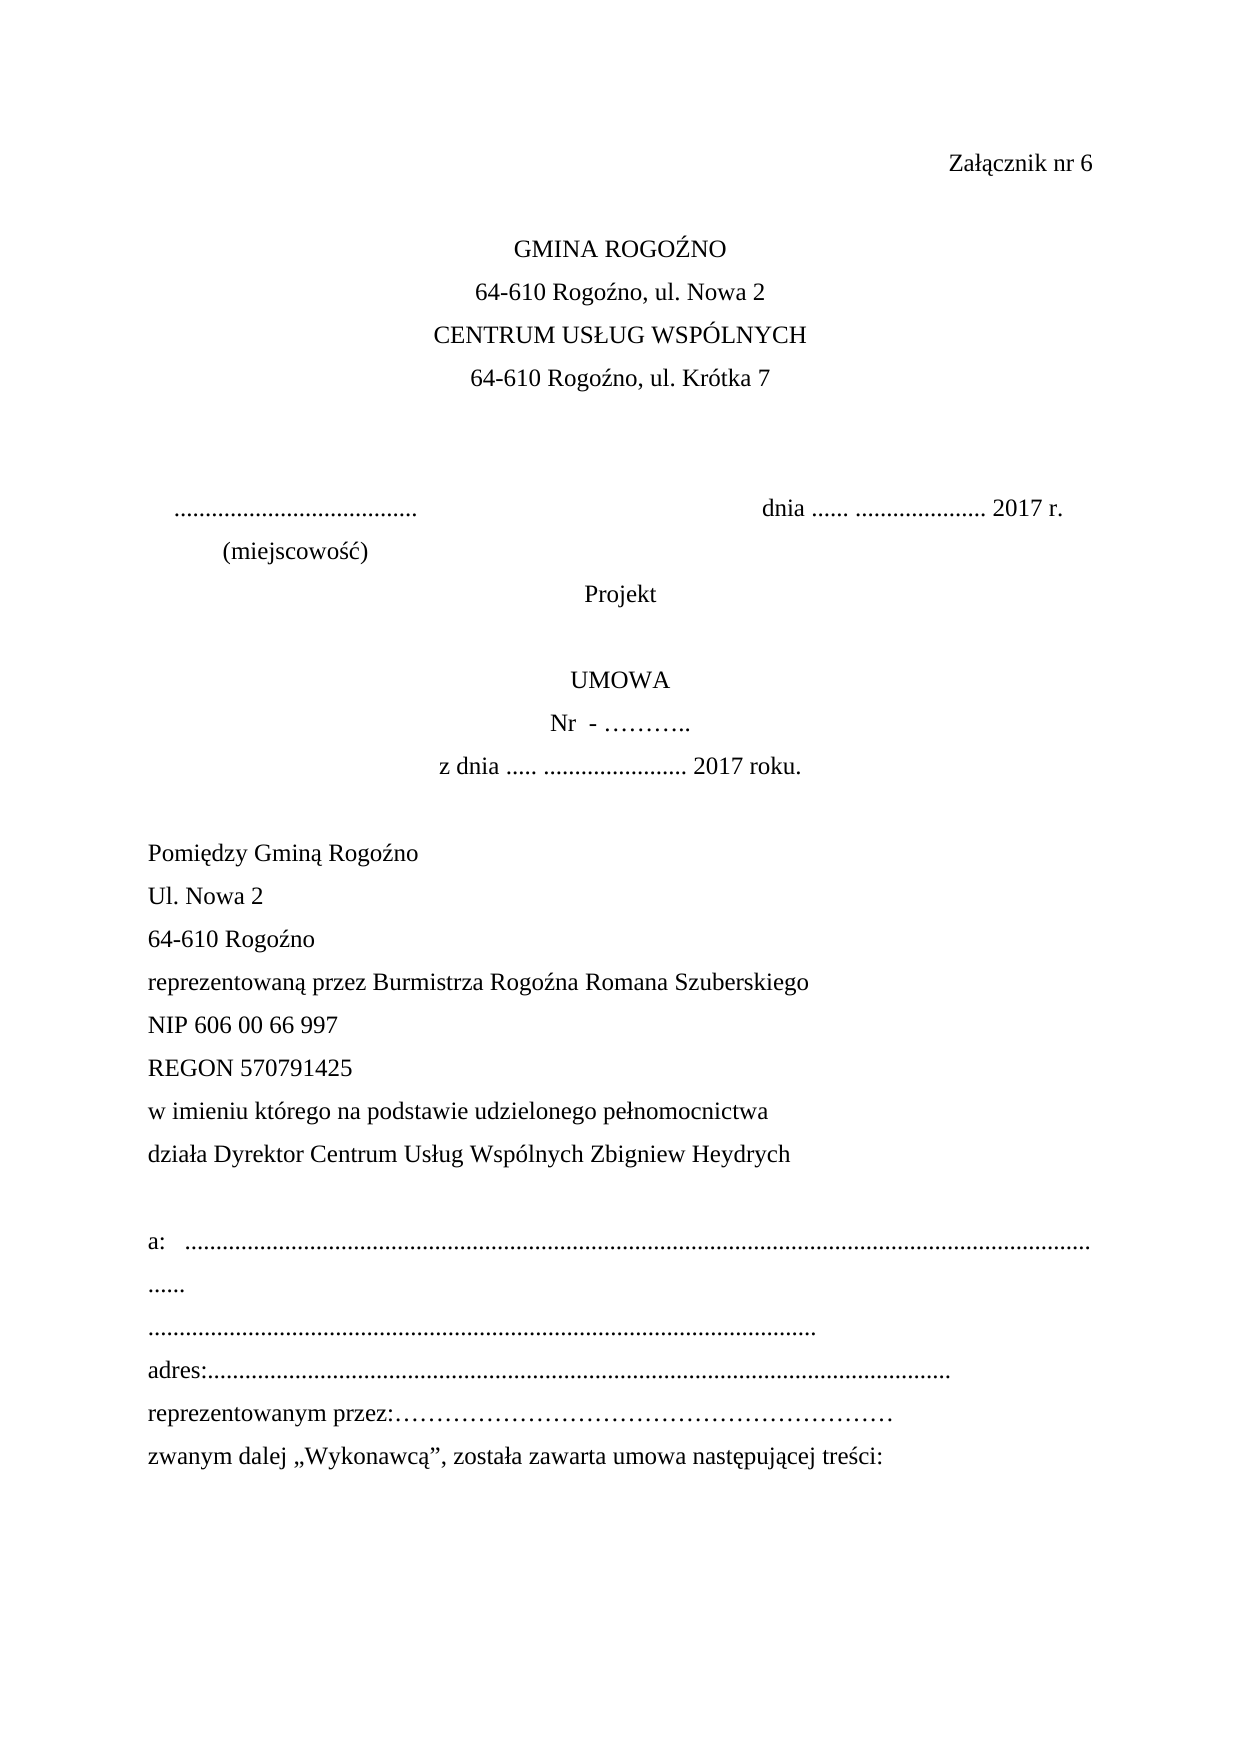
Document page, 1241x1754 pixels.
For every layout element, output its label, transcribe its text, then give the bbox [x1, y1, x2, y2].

text UMOWA [148, 665, 1093, 694]
text 64-610 Rogoźno, ul. Krótka 7 [148, 363, 1093, 392]
text adres:....................................................................................................................... [148, 1355, 1093, 1384]
text 64-610 Rogoźno, ul. Nowa 2 [148, 277, 1093, 306]
text a: ....................................................................................................................................................... [148, 1226, 1093, 1298]
text NIP 606 00 66 997 [148, 1010, 1093, 1039]
text Nr - ……….. [148, 708, 1093, 737]
text ........................................................................................................... [148, 1312, 1093, 1341]
text ....................................... dnia ...... ..................... 2017 r. [148, 493, 1093, 521]
text działa Dyrektor Centrum Usług Wspólnych Zbigniew Heydrych [148, 1139, 1093, 1168]
text (miejscowość) [148, 536, 1093, 564]
text 64-610 Rogoźno [148, 924, 1093, 953]
text GMINA ROGOŹNO [148, 234, 1093, 263]
text reprezentowanym przez:…………………………………………………… [148, 1398, 1093, 1427]
text z dnia ..... ....................... 2017 roku. [148, 751, 1093, 780]
text Pomiędzy Gminą Rogoźno [148, 838, 1093, 866]
text CENTRUM USŁUG WSPÓLNYCH [148, 320, 1093, 349]
text Projekt [148, 579, 1093, 608]
text zwanym dalej „Wykonawcą”, została zawarta umowa następującej treści: [148, 1441, 1093, 1470]
text REGON 570791425 [148, 1053, 1093, 1082]
text reprezentowaną przez Burmistrza Rogoźna Romana Szuberskiego [148, 967, 1093, 996]
text Załącznik nr 6 [148, 148, 1093, 176]
text Ul. Nowa 2 [148, 881, 1093, 909]
text w imieniu którego na podstawie udzielonego pełnomocnictwa [148, 1096, 1093, 1125]
